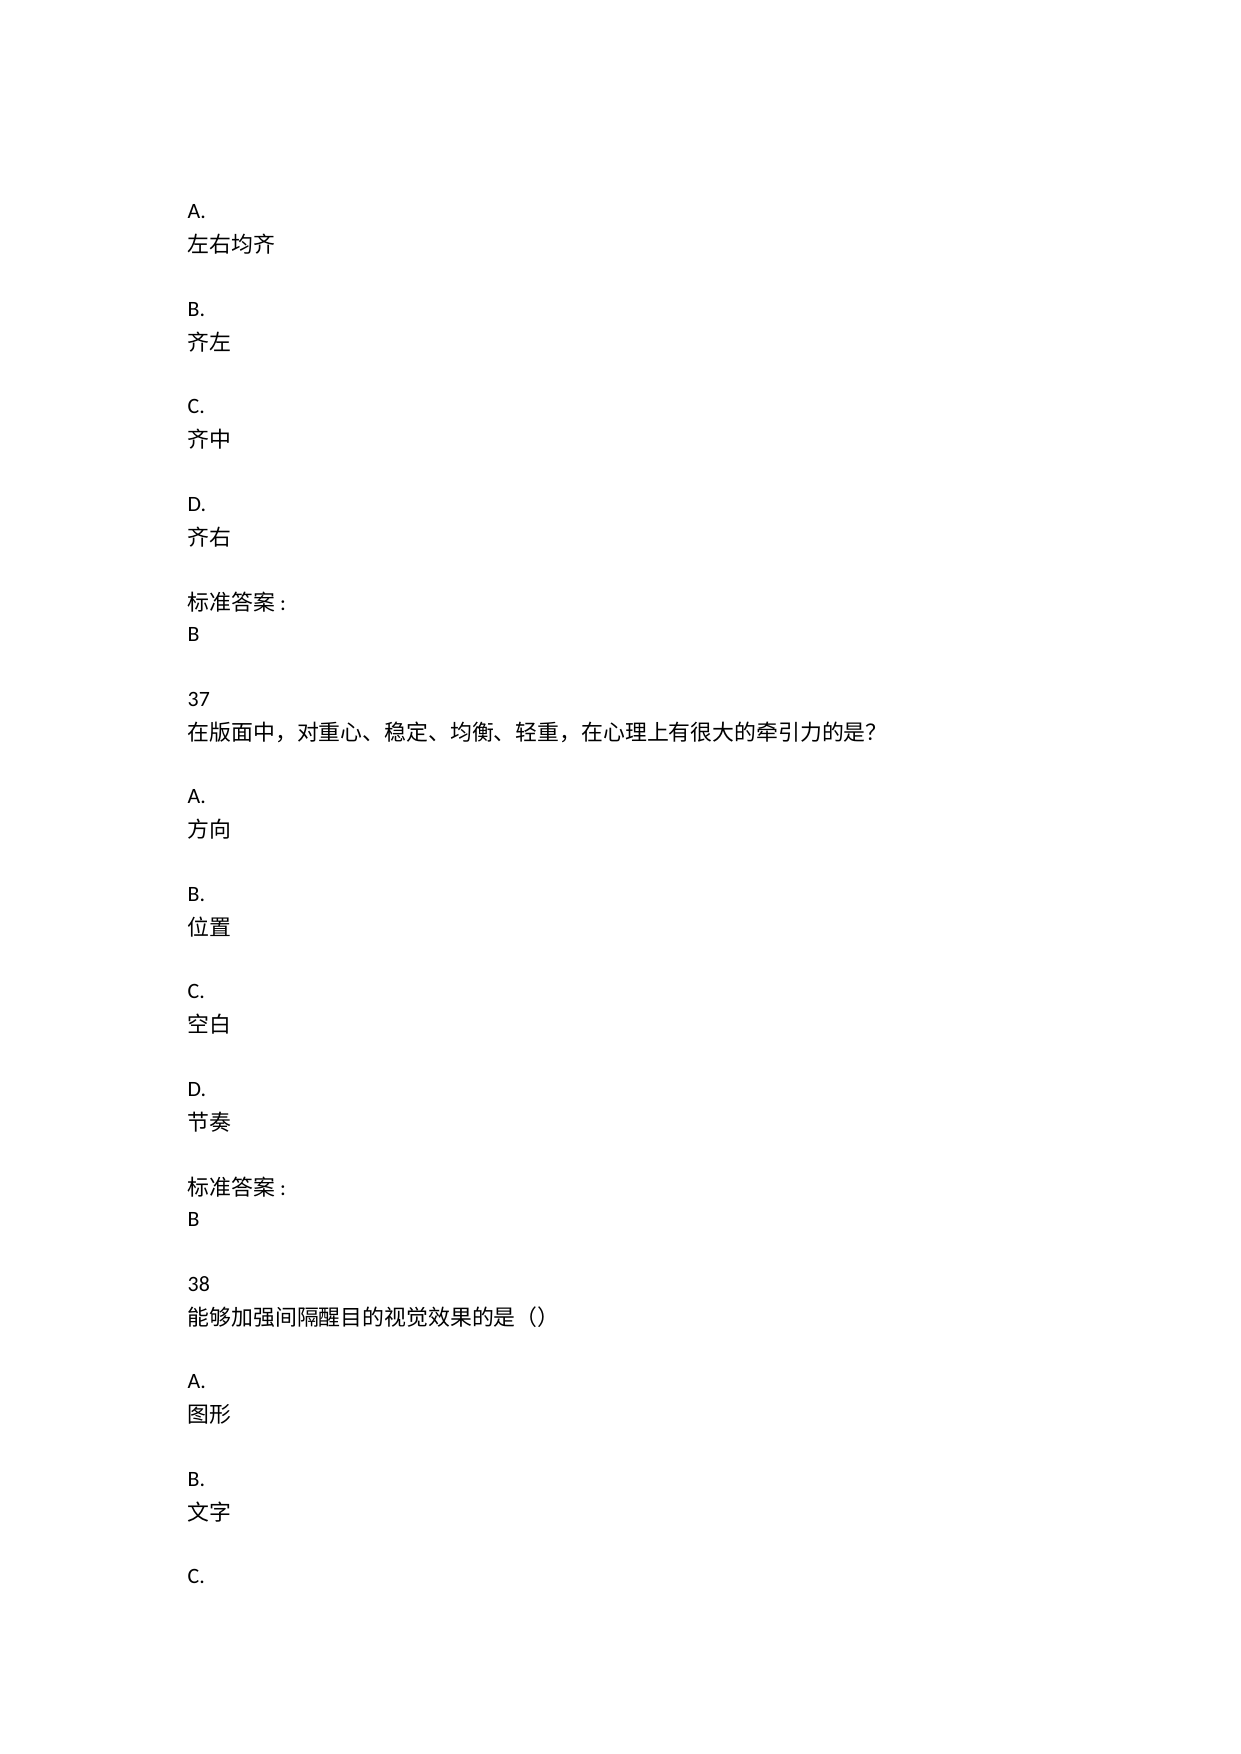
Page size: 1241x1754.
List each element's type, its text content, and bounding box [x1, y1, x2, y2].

text 齐左 [187, 324, 1053, 357]
text B [187, 617, 1053, 649]
text 38 [187, 1267, 1053, 1299]
text 节奏 [187, 1104, 1053, 1137]
text C. [187, 1559, 1053, 1592]
text 左右均齐 [187, 227, 1053, 259]
text B [187, 1202, 1053, 1234]
text 能够加强间隔醒目的视觉效果的是（） [187, 1299, 1053, 1332]
text 37 [187, 682, 1053, 714]
text 位置 [187, 909, 1053, 942]
text A. [187, 194, 1053, 227]
text 齐右 [187, 519, 1053, 552]
text B. [187, 292, 1053, 324]
text C. [187, 974, 1053, 1007]
text D. [187, 1072, 1053, 1104]
text B. [187, 1462, 1053, 1494]
text 图形 [187, 1397, 1053, 1429]
text A. [187, 779, 1053, 812]
text 标准答案 : [187, 1169, 1053, 1202]
text 空白 [187, 1007, 1053, 1039]
text B. [187, 877, 1053, 909]
text 在版面中，对重心、稳定、均衡、轻重，在心理上有很大的牵引力的是？ [187, 714, 1053, 747]
text 标准答案 : [187, 584, 1053, 617]
text 文字 [187, 1494, 1053, 1527]
text C. [187, 389, 1053, 422]
text A. [187, 1364, 1053, 1397]
text D. [187, 487, 1053, 519]
text 方向 [187, 812, 1053, 844]
text 齐中 [187, 422, 1053, 454]
